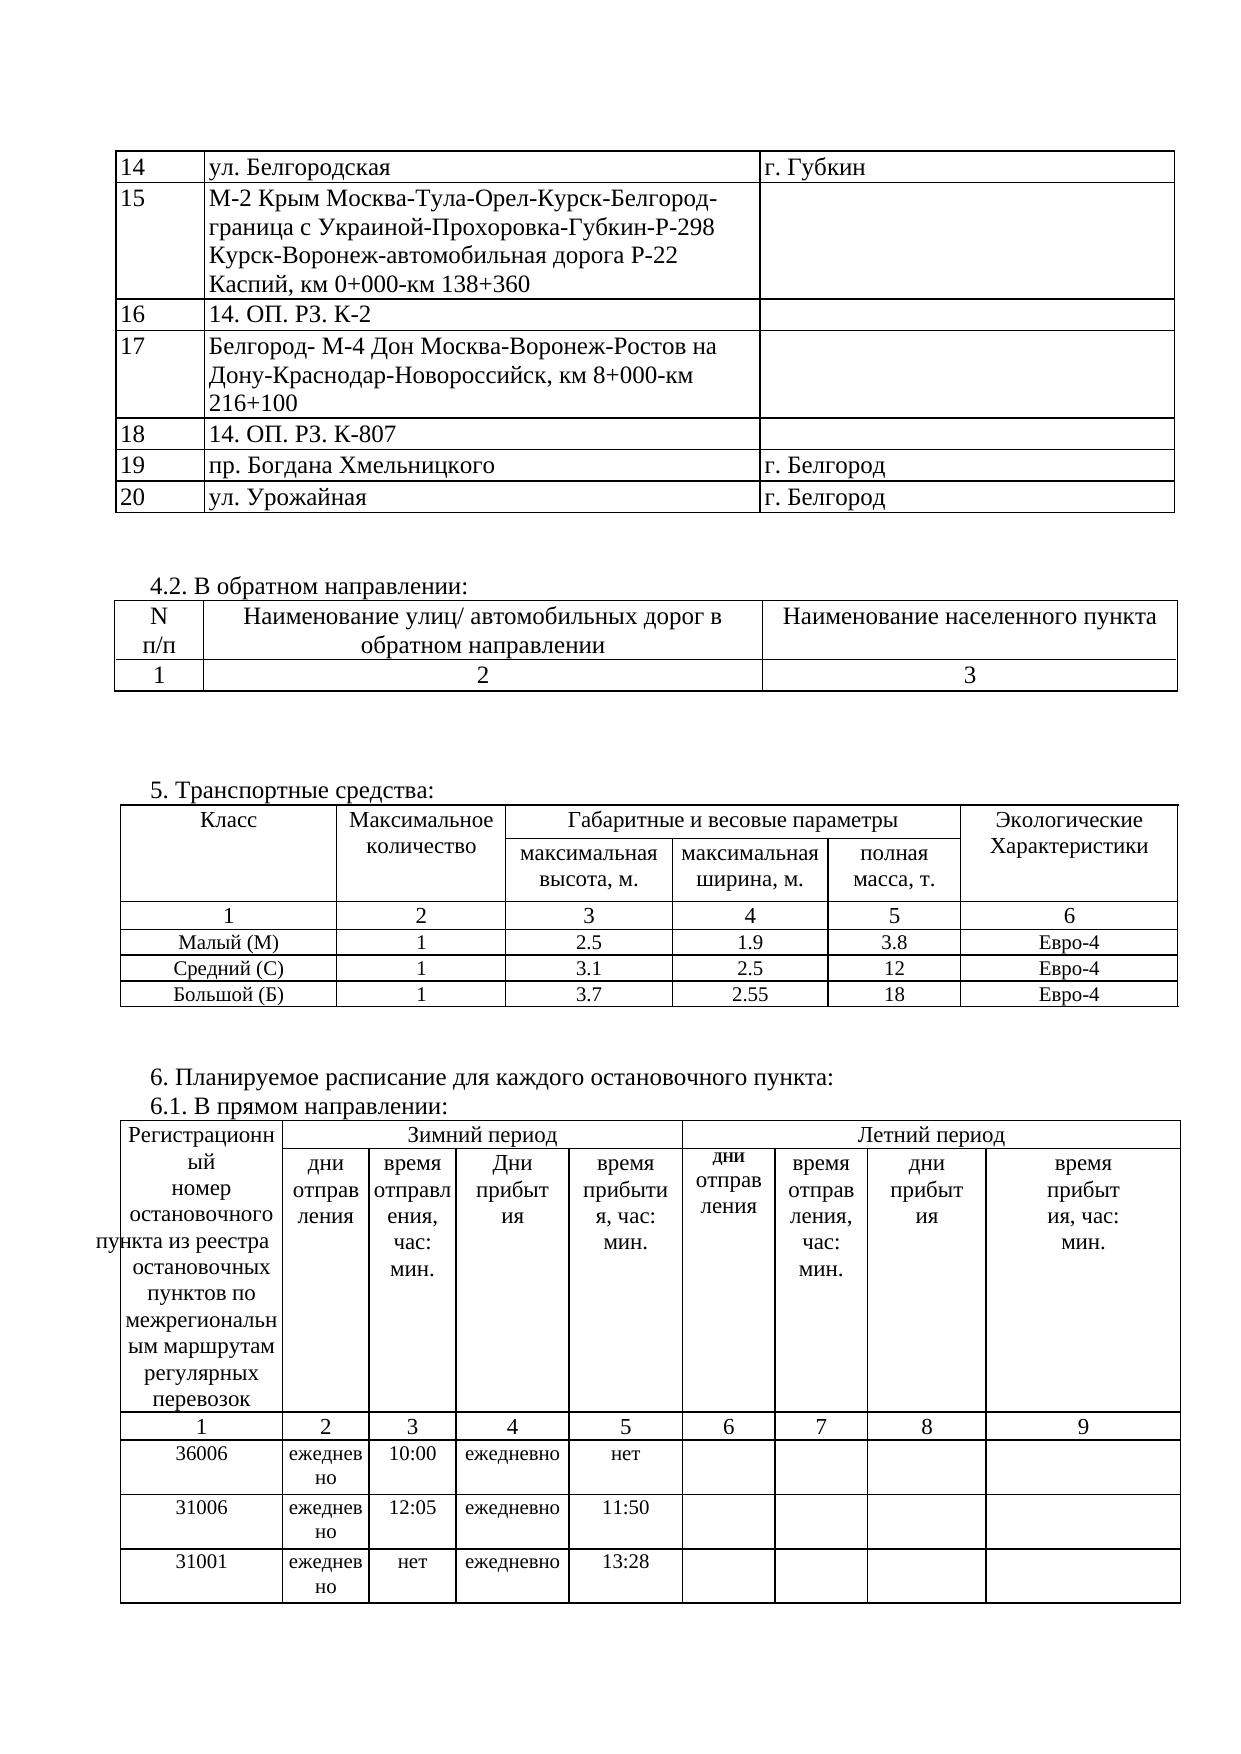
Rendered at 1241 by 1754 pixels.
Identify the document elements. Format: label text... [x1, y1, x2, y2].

table_cell Средний (С) [121, 956, 336, 980]
table_cell 8 [868, 1413, 985, 1439]
table_cell 1 [337, 956, 505, 980]
table_cell 14 [117, 152, 204, 181]
table_cell 1 [337, 982, 505, 1006]
table_cell 1 [337, 930, 505, 954]
table_cell максимальная ширина, м. [673, 839, 827, 901]
table_cell ежедневно [457, 1495, 568, 1548]
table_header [121, 1121, 282, 1411]
table_cell 3 [370, 1413, 455, 1439]
table_cell [761, 419, 1174, 449]
table_cell 18 [117, 419, 204, 449]
table_cell 7 [776, 1413, 867, 1439]
table_cell 31001 [121, 1550, 282, 1602]
table_cell 6 [961, 902, 1177, 929]
table_cell [776, 1550, 867, 1602]
table_cell 3 [506, 902, 672, 929]
table_cell время прибыти я, час: мин. [570, 1149, 682, 1411]
table_cell 1 [121, 1413, 282, 1439]
table_cell ул. Белгородская [205, 152, 759, 181]
table_cell Евро-4 [961, 956, 1177, 980]
table_cell дни отправ ления [283, 1149, 368, 1411]
table_cell время отправл ения, час: мин. [370, 1149, 455, 1411]
table_cell 20 [117, 482, 204, 512]
table_cell 14. ОП. РЗ. К-807 [205, 419, 759, 449]
table_cell 14. ОП. РЗ. К-2 [205, 300, 759, 329]
table_cell 2.5 [506, 930, 672, 954]
table_cell ул. Урожайная [205, 482, 759, 512]
table_cell 4 [673, 902, 827, 929]
table_cell ежедневно [283, 1441, 368, 1493]
table_cell г. Белгород [761, 482, 1174, 512]
table_cell 1.9 [673, 930, 827, 954]
table_header Габаритные и весовые параметры [506, 806, 960, 837]
table_cell г. Белгород [761, 450, 1174, 480]
table_cell 2 [204, 660, 762, 690]
table_cell 18 [829, 982, 960, 1006]
table_cell 4 [457, 1413, 568, 1439]
table_cell 31006 [121, 1495, 282, 1548]
table_cell ежедневно [283, 1495, 368, 1548]
table_cell [683, 1495, 774, 1548]
table_cell [761, 331, 1174, 417]
table_header Летний период [683, 1121, 1180, 1148]
table_cell 17 [117, 331, 204, 417]
table_cell ежедневно [457, 1550, 568, 1602]
table_cell [683, 1550, 774, 1602]
table_cell [987, 1441, 1180, 1493]
table_cell Большой (Б) [121, 982, 336, 1006]
table_cell время прибыт ия, час: мин. [987, 1149, 1180, 1411]
table_cell 12:05 [370, 1495, 455, 1548]
table_cell [761, 183, 1174, 298]
table_cell 5 [829, 902, 960, 929]
table_cell Малый (М) [121, 930, 336, 954]
table_cell Дни прибыт ия [457, 1149, 568, 1411]
text 4.2. В обратном направлении: [150, 571, 1090, 599]
table_cell ежедневно [283, 1550, 368, 1602]
table_cell 2 [283, 1413, 368, 1439]
table_cell 11:50 [570, 1495, 682, 1548]
table_header Максимальное количество [337, 806, 505, 901]
table_cell полная масса, т. [829, 839, 960, 901]
table_cell 1 [121, 902, 336, 929]
table_cell 3.1 [506, 956, 672, 980]
table_cell [868, 1495, 985, 1548]
table_cell 2.5 [673, 956, 827, 980]
table_cell 6 [683, 1413, 774, 1439]
table_cell 15 [117, 183, 204, 298]
table_header N п/п [115, 601, 203, 658]
table_cell 13:28 [570, 1550, 682, 1602]
table_header Экологические Характеристики [961, 806, 1177, 901]
table_header Наименование улиц/ автомобильных дорог в обратном направлении [204, 601, 762, 658]
table_cell ДНИ отправ ления [683, 1149, 774, 1411]
table_cell Евро-4 [961, 930, 1177, 954]
text 5. Транспортные средства: [150, 775, 1090, 804]
table_cell [987, 1550, 1180, 1602]
table_cell 2.55 [673, 982, 827, 1006]
table_cell [761, 300, 1174, 329]
table_cell [868, 1441, 985, 1493]
table_cell 3.7 [506, 982, 672, 1006]
table_cell пр. Богдана Хмельницкого [205, 450, 759, 480]
table_cell [868, 1550, 985, 1602]
table_cell время отправ ления, час: мин. [776, 1149, 867, 1411]
table_cell Евро-4 [961, 982, 1177, 1006]
table_cell дни прибыт ия [868, 1149, 985, 1411]
text 6. Планируемое расписание для каждого остановочного пункта: [150, 1062, 1090, 1091]
table_cell 5 [570, 1413, 682, 1439]
table_header Зимний период [283, 1121, 682, 1148]
table_cell максимальная высота, м. [506, 839, 672, 901]
text 6.1. В прямом направлении: [150, 1091, 1090, 1120]
table_cell [776, 1441, 867, 1493]
table_cell 12 [829, 956, 960, 980]
table_cell 19 [117, 450, 204, 480]
table_cell нет [370, 1550, 455, 1602]
table_cell 1 [115, 660, 203, 690]
table_cell нет [570, 1441, 682, 1493]
table_cell 3.8 [829, 930, 960, 954]
table_cell 2 [337, 902, 505, 929]
table_cell Белгород- М-4 Дон Москва-Воронеж-Ростов на Дону-Краснодар-Новороссийск, км 8+000-км 216+100 [205, 331, 759, 417]
table_cell 10:00 [370, 1441, 455, 1493]
table_cell 36006 [121, 1441, 282, 1493]
table_cell [683, 1441, 774, 1493]
table_cell г. Губкин [761, 152, 1174, 181]
table_cell [776, 1495, 867, 1548]
table_cell [987, 1495, 1180, 1548]
table_header Наименование населенного пункта [763, 601, 1177, 658]
table_cell 3 [763, 659, 1177, 690]
table_cell 16 [117, 300, 204, 329]
table_cell ежедневно [457, 1441, 568, 1493]
table_cell 9 [987, 1413, 1180, 1439]
table_header Класс [121, 806, 336, 901]
